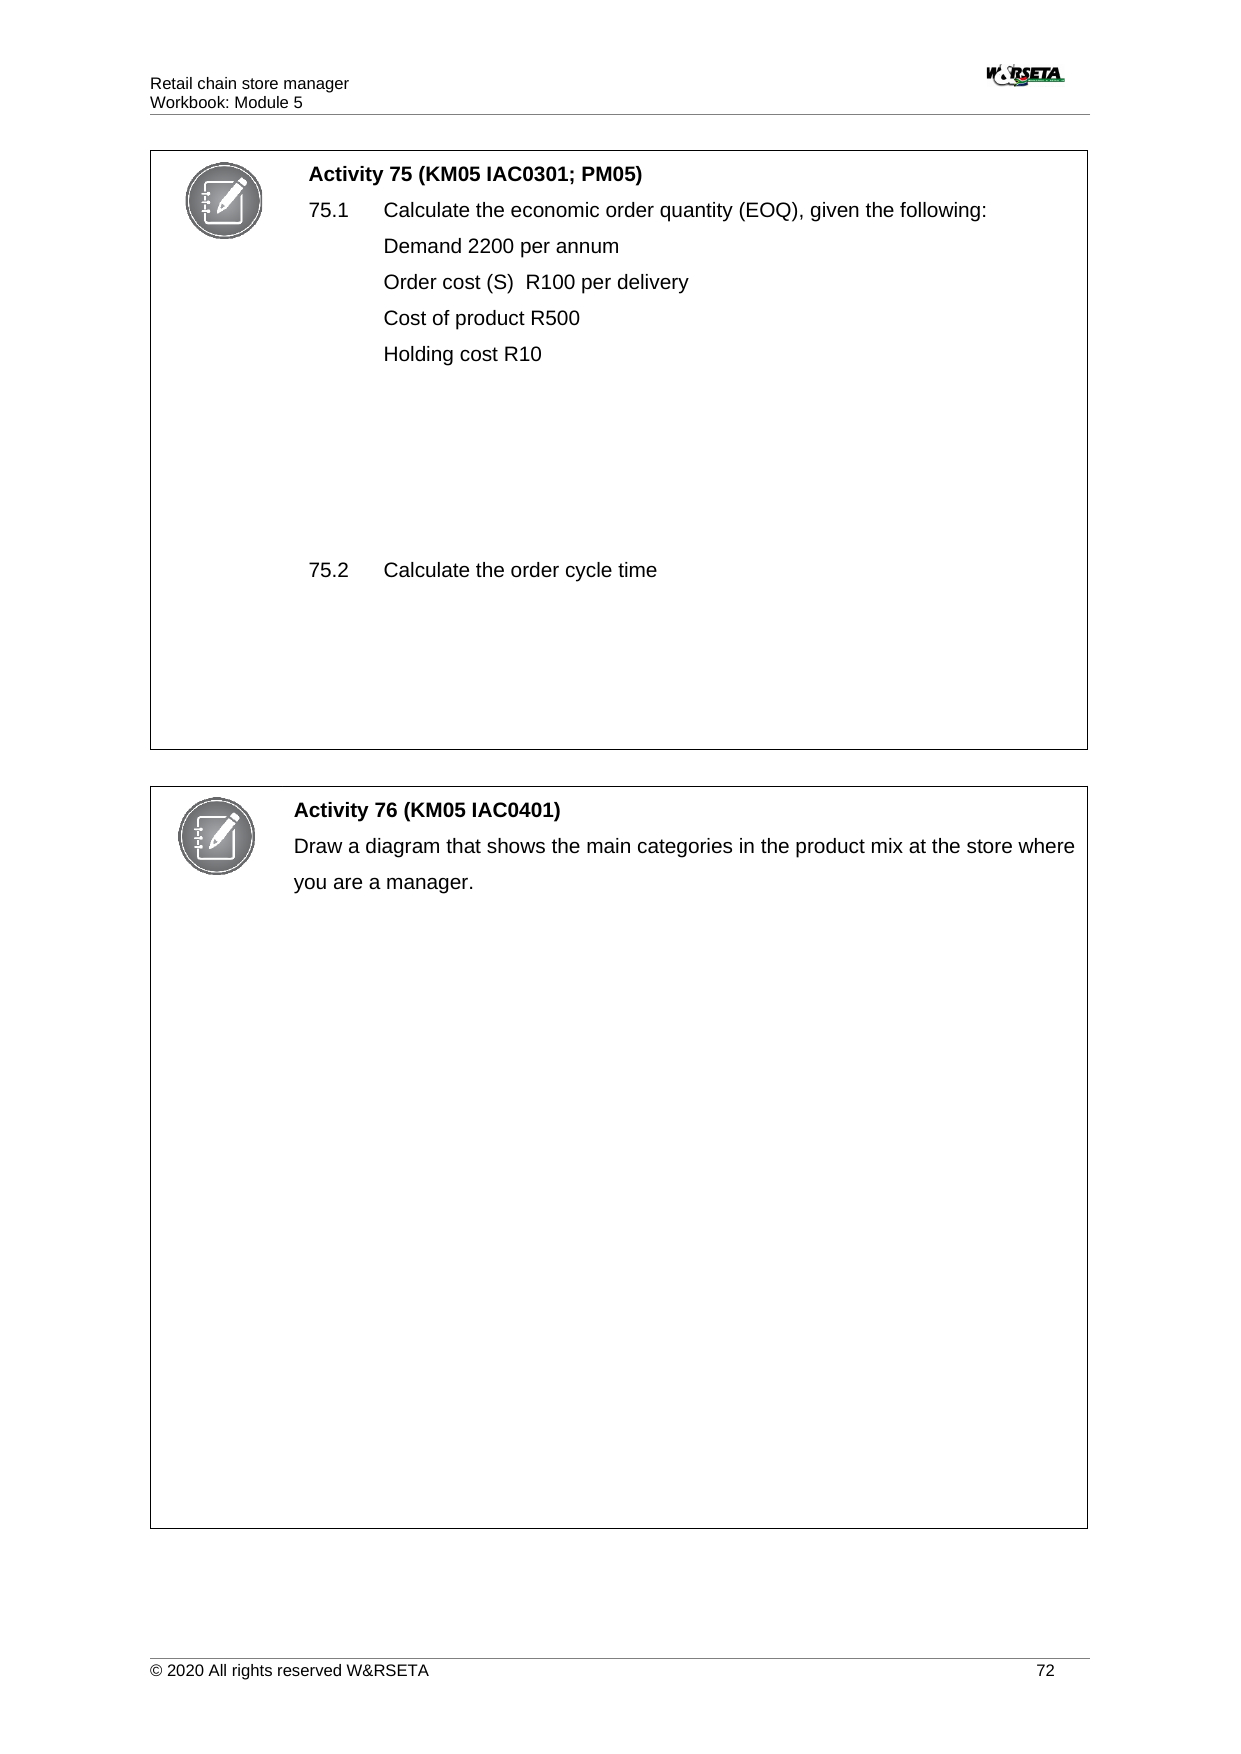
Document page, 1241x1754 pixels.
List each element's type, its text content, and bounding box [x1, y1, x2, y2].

picture [986, 64, 1065, 87]
picture [185, 162, 263, 239]
table_header Activity 75 (KM05 IAC0301; PM05) 75.1 Calculate the economic order quantity (EOQ), given the following: Demand 2200 per annum Order cost (S) R100 per delivery Cost of product R500 Holding cost R10 75.2 Calculate the order cycle time [298, 151, 1087, 748]
picture [178, 797, 255, 875]
table_header Activity 76 (KM05 IAC0401) Draw a diagram that shows the main categories in the product mix at the store where you are a manager. [283, 787, 1087, 1528]
table_header [151, 787, 281, 1528]
table_header [151, 151, 297, 748]
